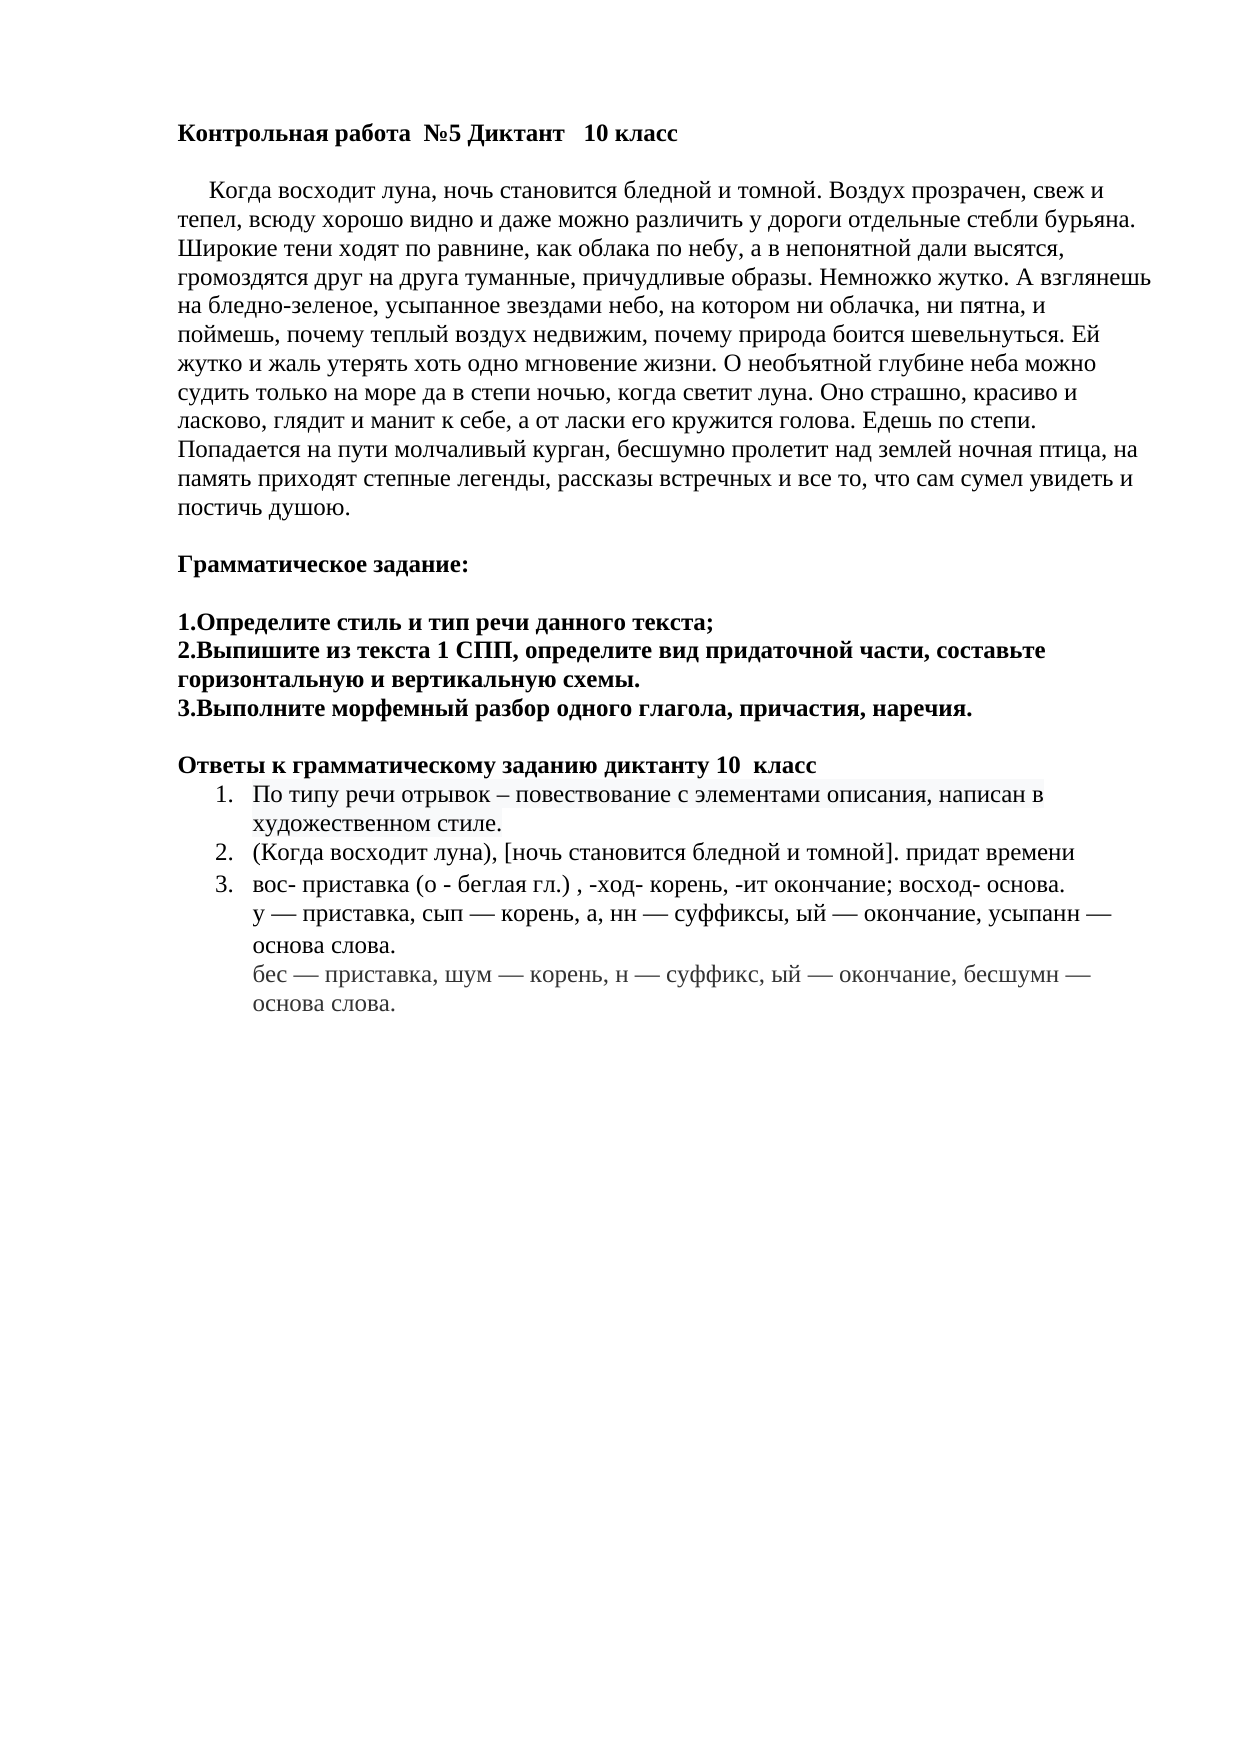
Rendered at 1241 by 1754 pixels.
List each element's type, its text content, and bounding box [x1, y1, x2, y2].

text Грамматическое задание: [177, 549, 1152, 578]
text Контрольная работа №5 Диктант 10 класс [177, 118, 1152, 147]
text 1.Определите стиль и тип речи данного текста; [177, 607, 1152, 636]
text 2.Выпишите из текста 1 СПП, определите вид придаточной части, составьте горизонтальную и вертикальную схемы. [177, 636, 1152, 693]
list вос- приставка (о - беглая гл.) , -ход- корень, -ит окончание; восход- основа. [215, 866, 1152, 898]
list бес — приставка, шум — корень, н — суффикс, ый — окончание, бесшумн — основа слова. [396, 959, 1152, 1017]
text Ответы к грамматическому заданию диктанту 10 класс [177, 751, 1152, 779]
text Когда восходит луна, ночь становится бледной и томной. Воздух прозрачен, свеж и тепел, всюду хорошо видно и даже можно различить у дороги отдельные стебли бурьяна. Широкие тени ходят по равнине, как облака по небу, а в непонятной дали высятся, громоздятся друг на друга туманные, причудливые образы. Немножко жутко. А взглянешь на бледно-зеленое, усыпанное звездами небо, на котором ни облачка, ни пятна, и поймешь, почему теплый воздух недвижим, почему природа боится шевельнуться. Ей жутко и жаль утерять хоть одно мгновение жизни. О необъятной глубине неба можно судить только на море да в степи ночью, когда светит луна. Оно страшно, красиво и ласково, глядит и манит к себе, а от ласки его кружится голова. Едешь по степи. Попадается на пути молчаливый курган, бесшумно пролетит над землей ночная птица, на память приходят степные легенды, рассказы встречных и все то, что сам сумел увидеть и постичь душою. [177, 176, 1152, 521]
list (Когда восходит луна), [ночь становится бледной и томной]. придат времени [215, 837, 1152, 866]
list у — приставка, сып — корень, а, нн — суффиксы, ый — окончание, усыпанн — основа слова. [252, 898, 1152, 959]
text 3.Выполните морфемный разбор одного глагола, причастия, наречия. [177, 693, 1152, 722]
list По типу речи отрывок – повествование с элементами описания, написан в художественном стиле. [502, 779, 1152, 837]
